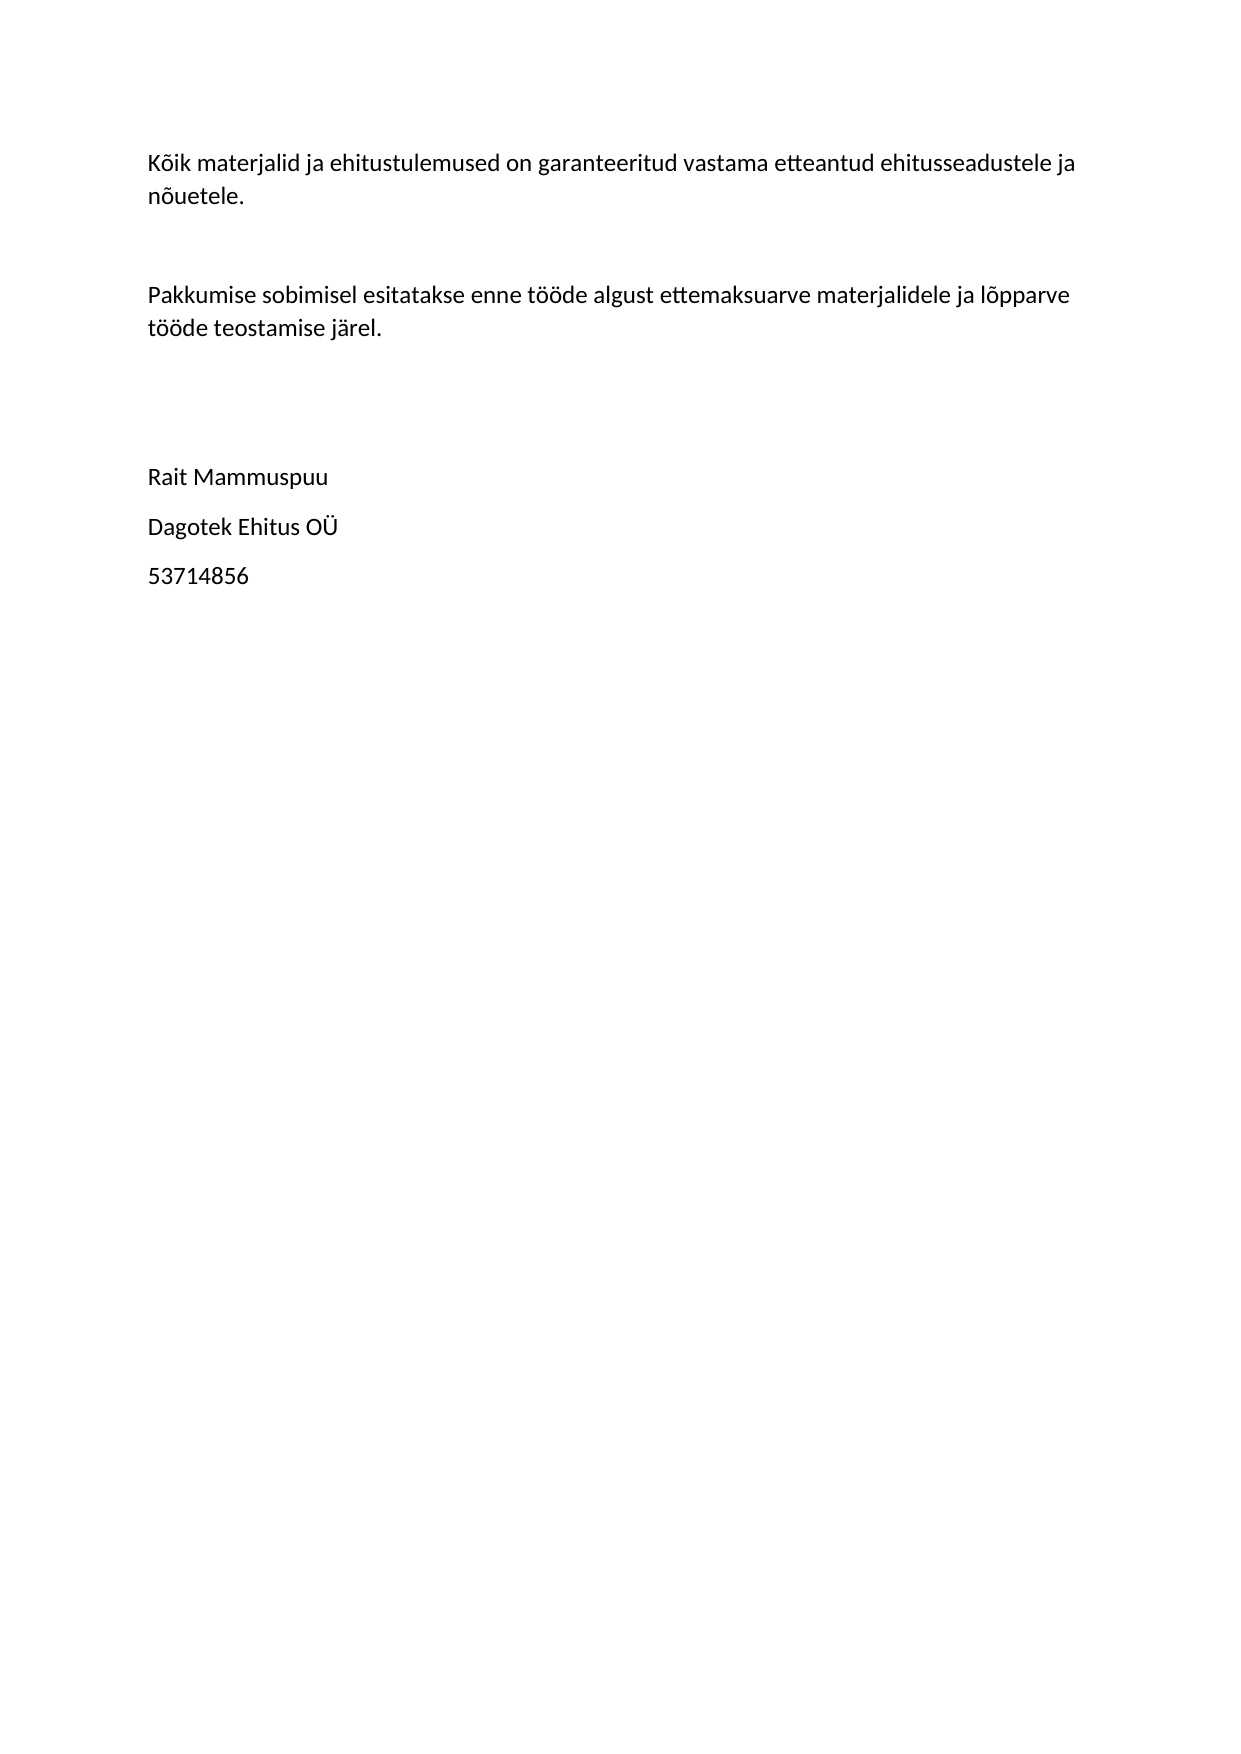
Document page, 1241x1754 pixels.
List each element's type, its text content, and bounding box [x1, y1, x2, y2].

text Dagotek Ehitus OÜ [148, 511, 1093, 541]
text 53714856 [148, 561, 1093, 591]
text Kõik materjalid ja ehitustulemused on garanteeritud vastama etteantud ehitusseadustele ja nõuetele. [148, 148, 1093, 211]
text Pakkumise sobimisel esitatakse enne tööde algust ettemaksuarve materjalidele ja lõpparve tööde teostamise järel. [148, 280, 1093, 343]
text Rait Mammuspuu [148, 461, 1093, 492]
